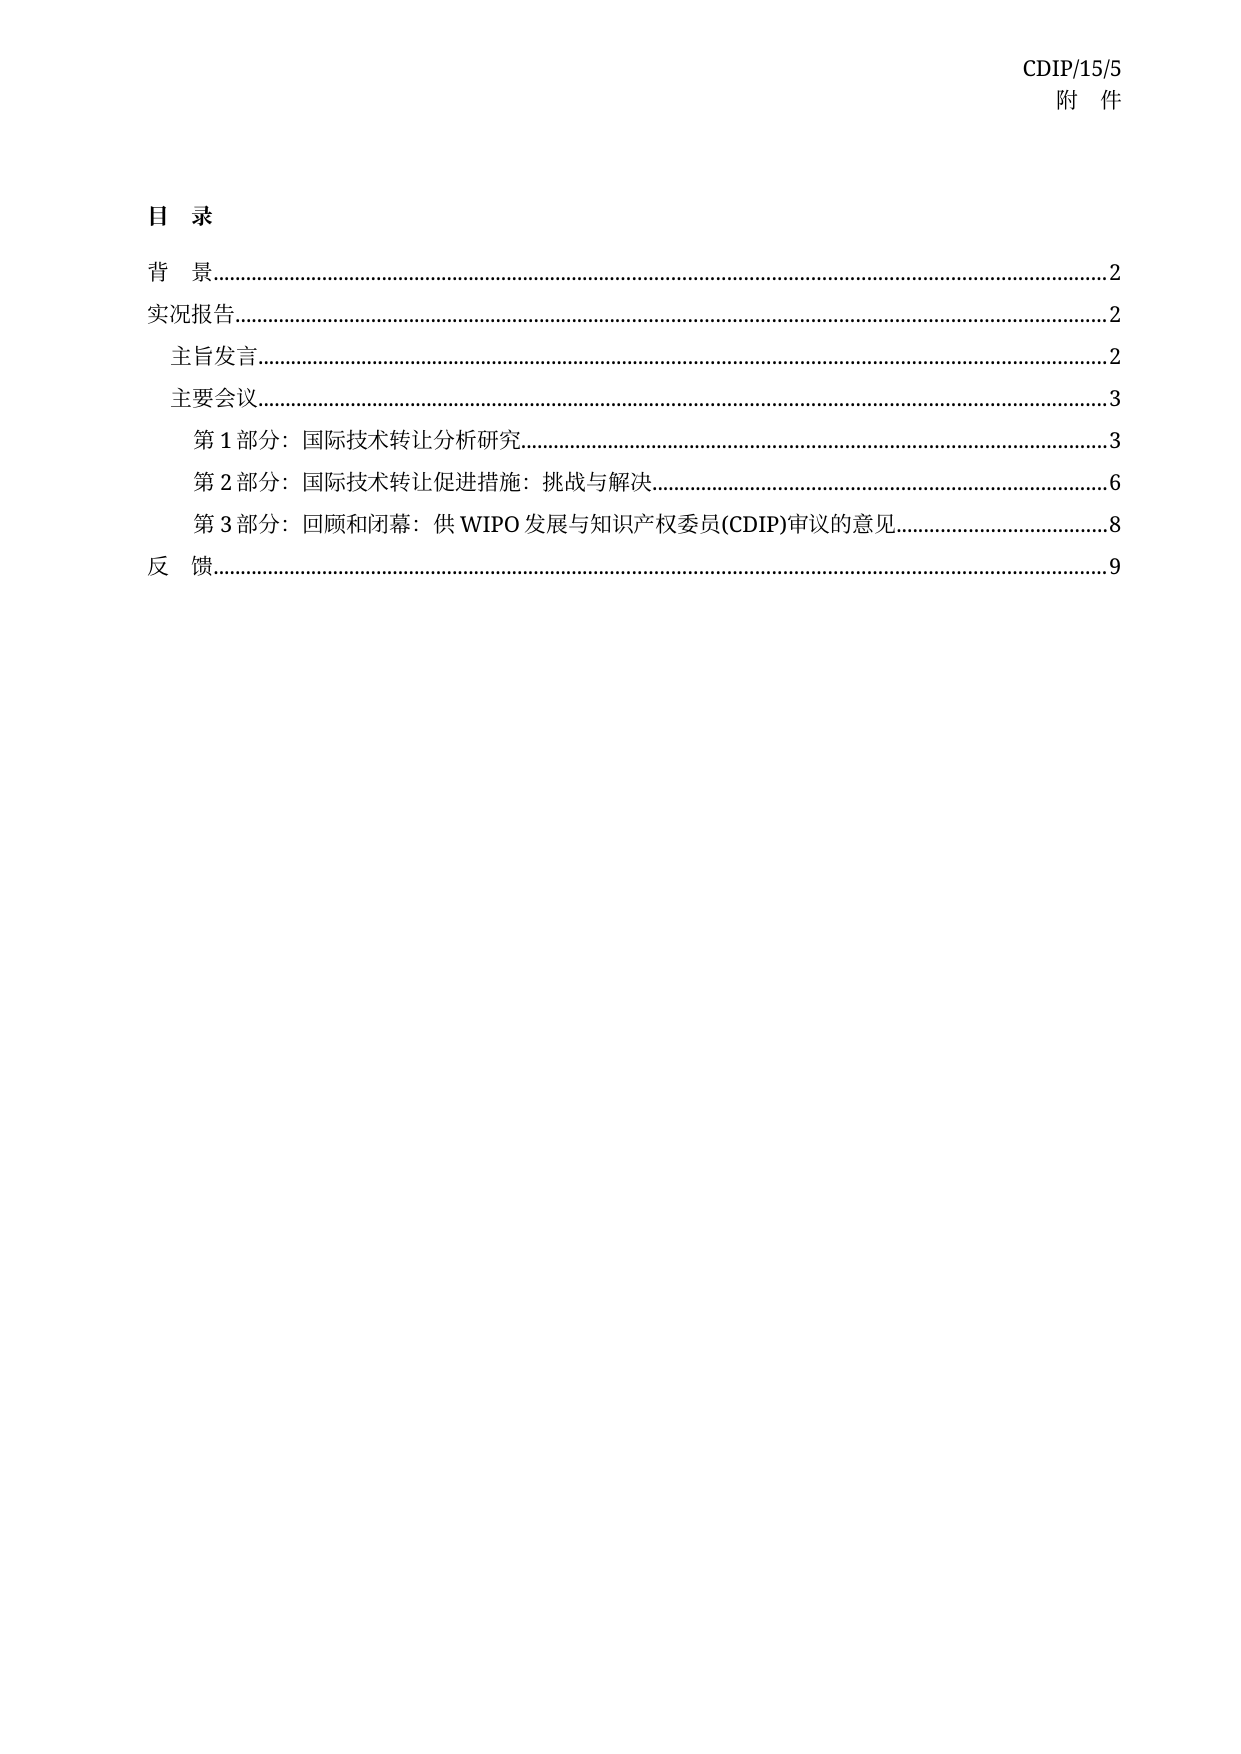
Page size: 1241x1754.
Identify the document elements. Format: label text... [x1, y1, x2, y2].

text 第1部分：国际技术转让分析研究 3 [193, 423, 1122, 455]
text 实况报告 2 [148, 297, 1122, 329]
text 第3部分：回顾和闭幕：供WIPO发展与知识产权委员(CDIP)审议的意见 8 [193, 507, 1122, 539]
text 主旨发言 2 [171, 339, 1122, 371]
text 背 景 2 [148, 255, 1122, 287]
text 目 录 [148, 199, 1122, 230]
text 主要会议 3 [171, 381, 1122, 413]
text 反 馈 9 [148, 549, 1122, 581]
text 第2部分：国际技术转让促进措施：挑战与解决 6 [193, 465, 1122, 497]
